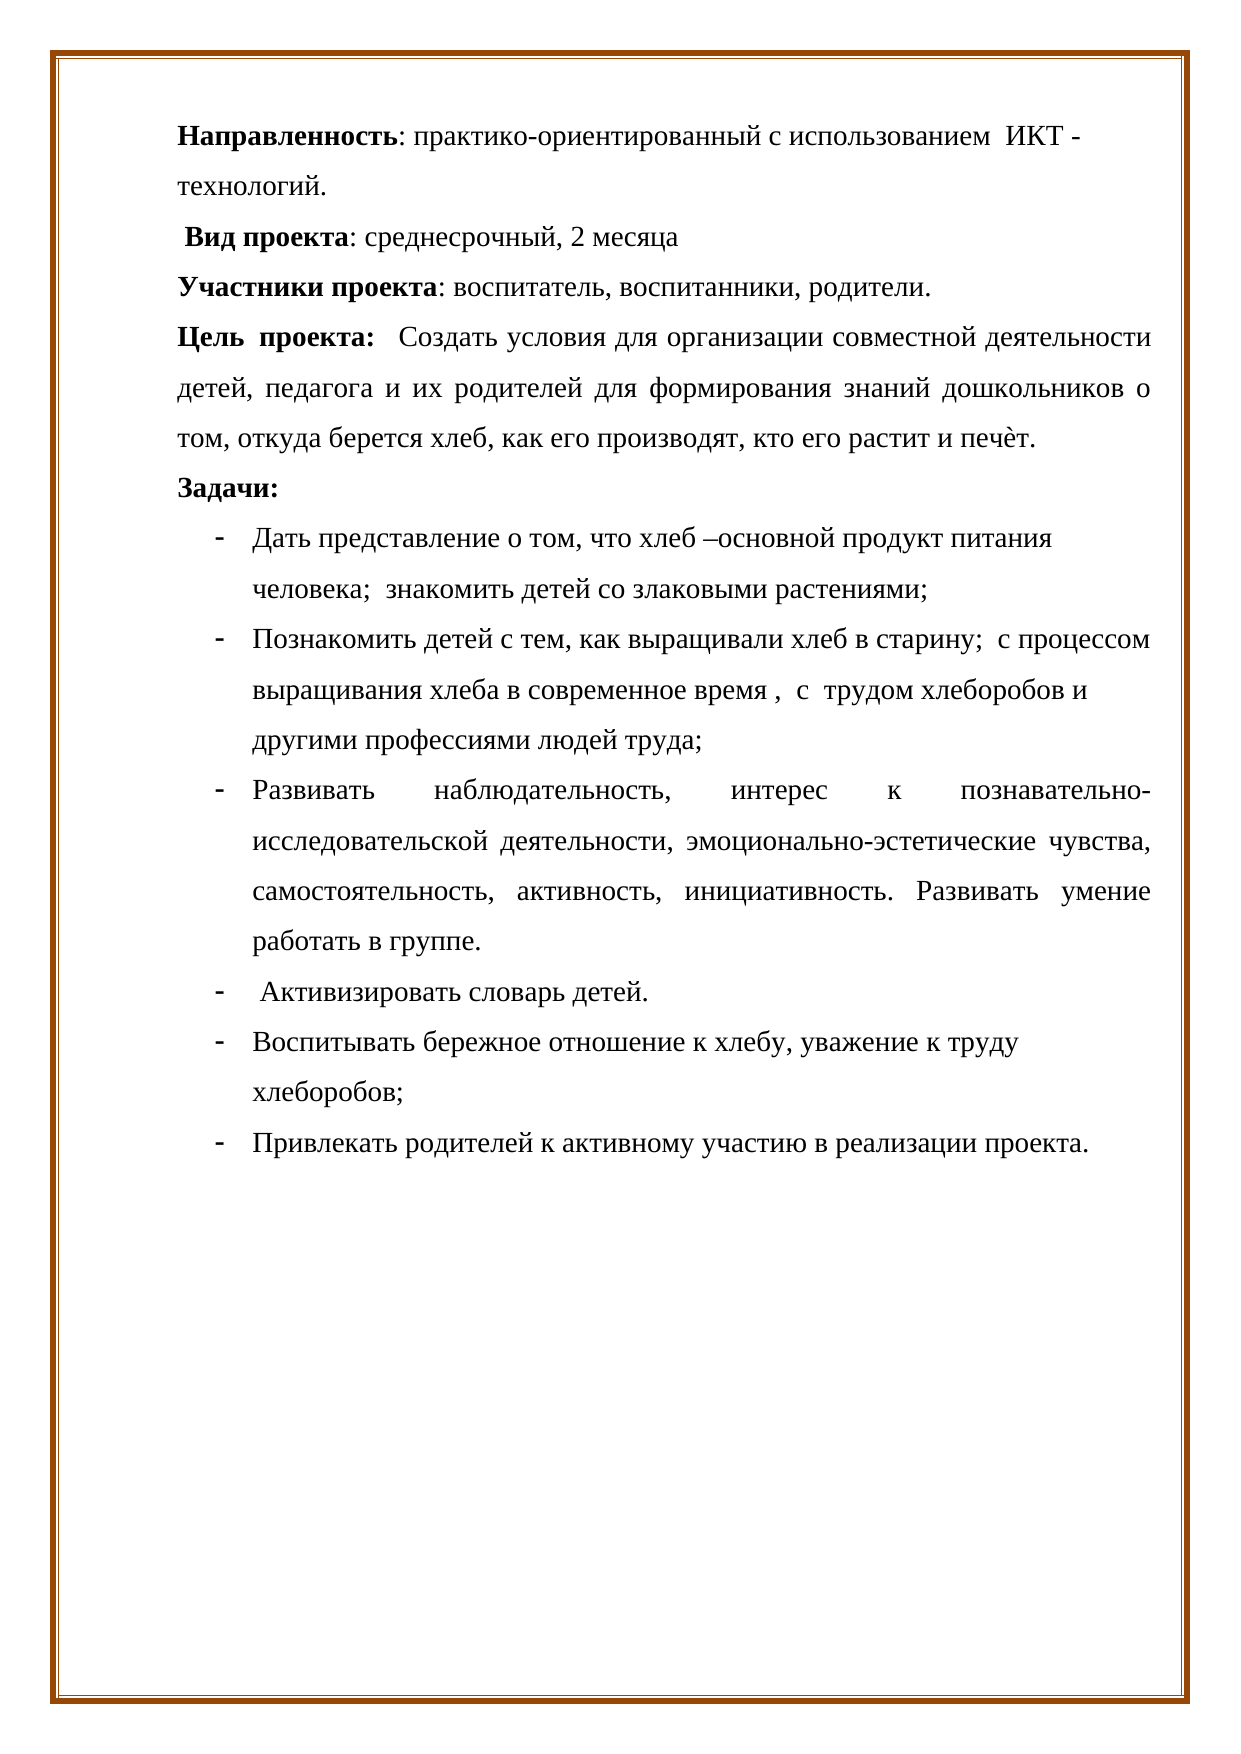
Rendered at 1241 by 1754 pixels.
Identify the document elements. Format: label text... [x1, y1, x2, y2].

list Развивать наблюдательность, интерес к познавательно-исследовательской деятельности, эмоционально-эстетические чувства, самостоятельность, активность, инициативность. Развивать умение работать в группе. [214, 772, 1152, 957]
text Задачи: [177, 470, 1152, 504]
text Цель проекта: Создать условия для организации совместной деятельности детей, педагога и их родителей для формирования знаний дошкольников о том, откуда берется хлеб, как его производят, кто его растит и печѐт. [177, 319, 1152, 453]
text Направленность: практико-ориентированный с использованием ИКТ -технологий. [177, 118, 1152, 202]
list Воспитывать бережное отношение к хлебу, уважение к труду хлеборобов; [214, 1024, 1152, 1108]
text Вид проекта: среднесрочный, 2 месяца [177, 219, 1152, 252]
list Активизировать словарь детей. [214, 974, 1152, 1007]
list Привлекать родителей к активному участию в реализации проекта. [214, 1125, 1152, 1158]
text Участники проекта: воспитатель, воспитанники, родители. [177, 269, 1152, 303]
list Дать представление о том, что хлеб –основной продукт питания человека; знакомить детей со злаковыми растениями; [214, 521, 1152, 604]
list Познакомить детей с тем, как выращивали хлеб в старину; с процессом выращивания хлеба в современное время , с трудом хлеборобов и другими профессиями людей труда; [214, 621, 1152, 756]
